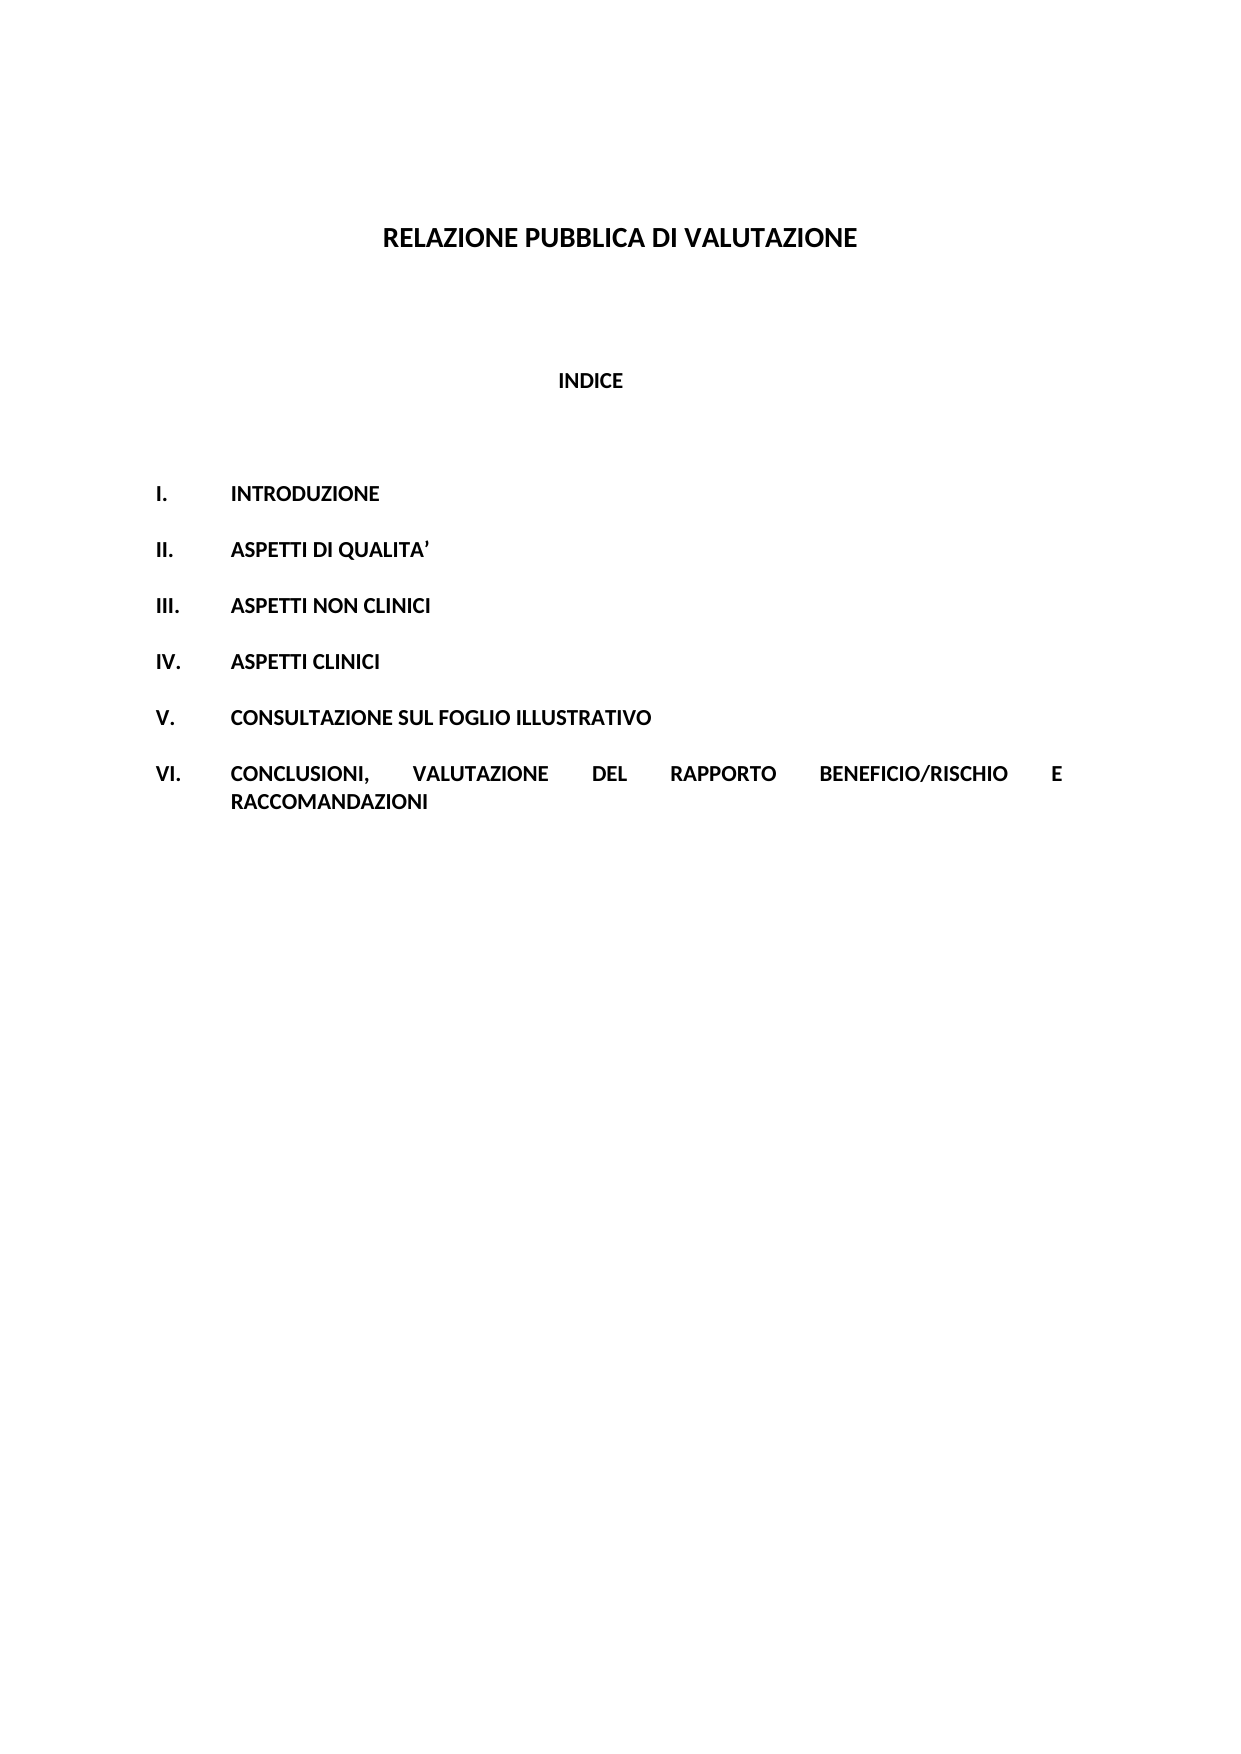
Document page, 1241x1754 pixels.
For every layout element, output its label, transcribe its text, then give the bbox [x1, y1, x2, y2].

list CONSULTAZIONE SUL FOGLIO ILLUSTRATIVO [156, 703, 1063, 731]
text INDICE [118, 367, 1063, 394]
list ASPETTI NON CLINICI [156, 591, 1063, 619]
text RELAZIONE PUBBLICA DI VALUTAZIONE [118, 219, 1122, 254]
list ASPETTI CLINICI [156, 647, 1063, 675]
list CONCLUSIONI, VALUTAZIONE DEL RAPPORTO BENEFICIO/RISCHIO E RACCOMANDAZIONI [156, 759, 1063, 815]
list ASPETTI DI QUALITA’ [156, 535, 1063, 563]
list INTRODUZIONE [156, 479, 1063, 507]
